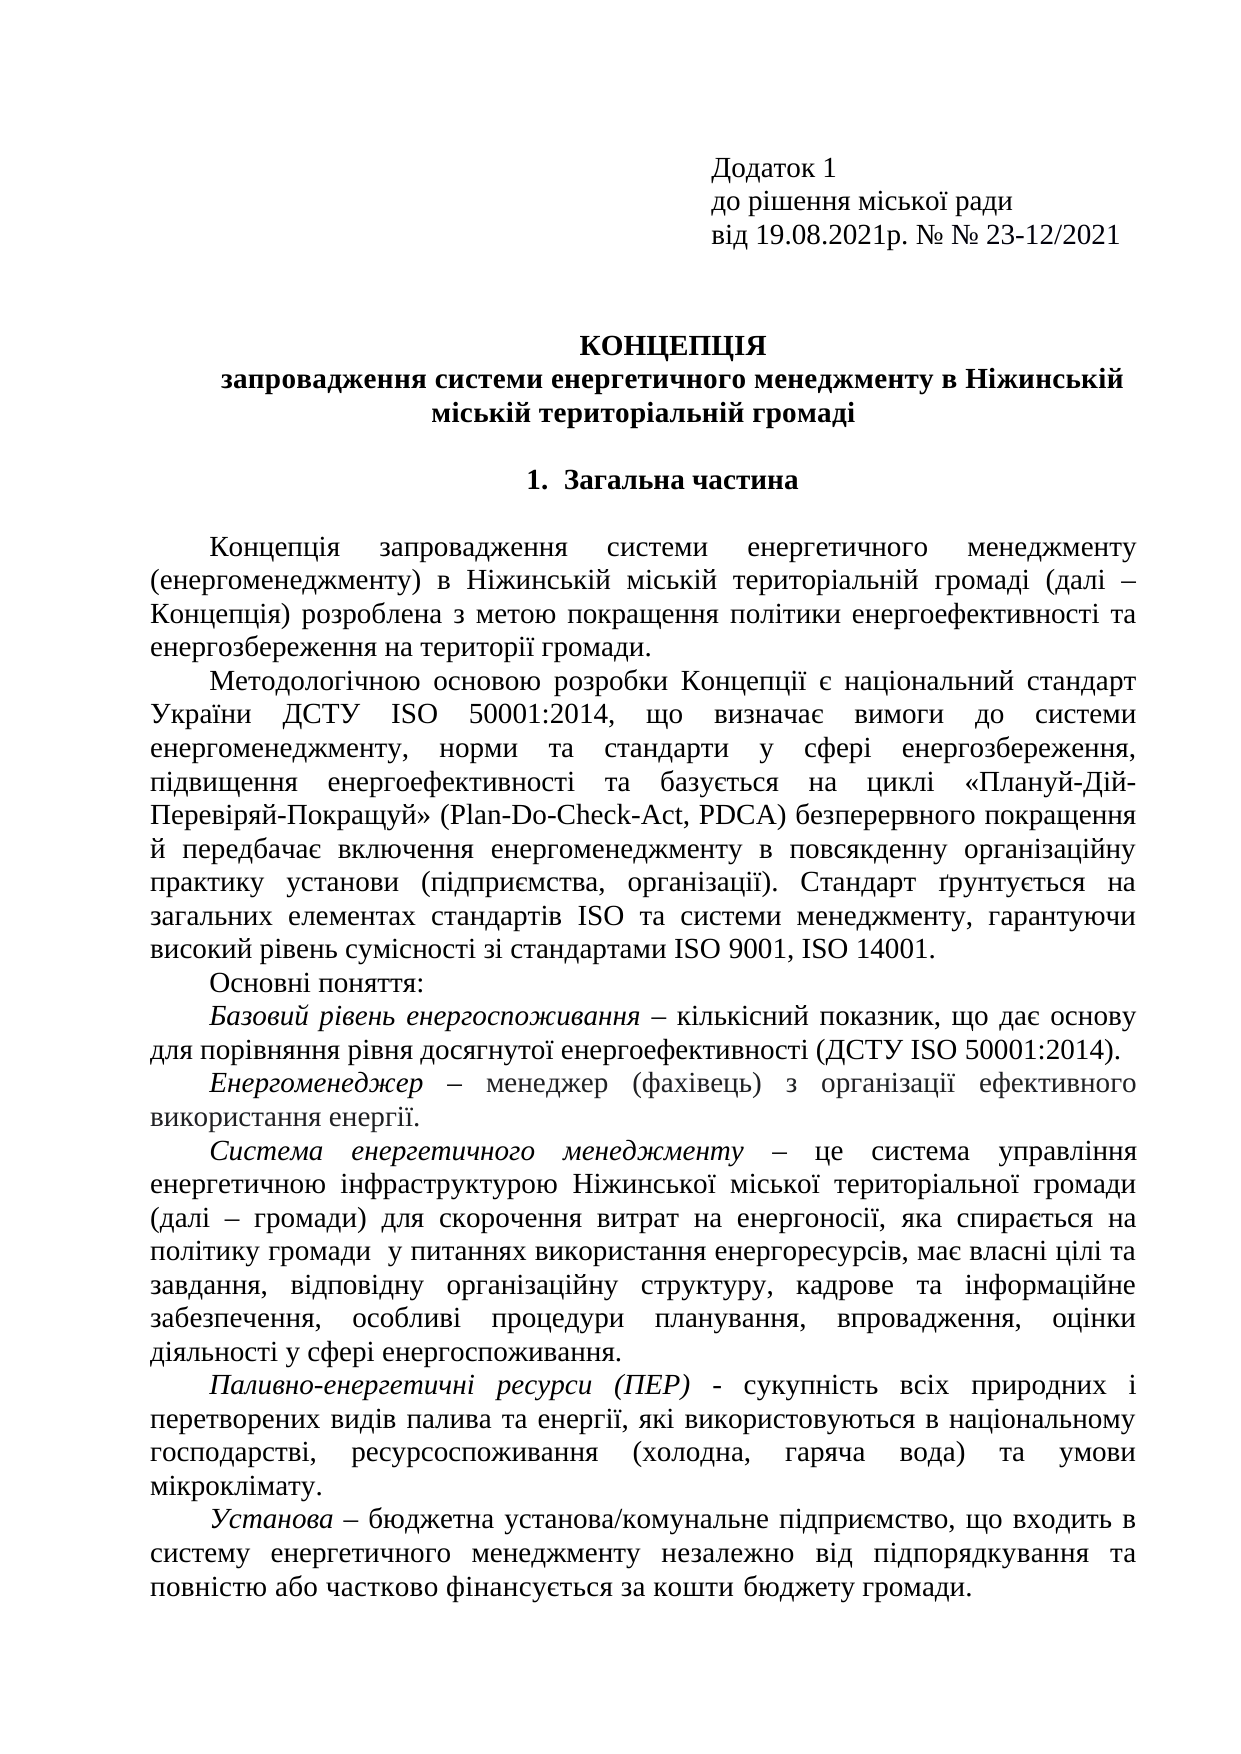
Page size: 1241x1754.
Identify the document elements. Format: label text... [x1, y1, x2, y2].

text Система енергетичного менеджменту – це система управління енергетичною інфраструктурою Ніжинської міської територіальної громади (далі – громади) для скорочення витрат на енергоносії, яка спирається на політику громади у питаннях використання енергоресурсів, має власні цілі та завдання, відповідну організаційну структуру, кадрове та інформаційне забезпечення, особливі процедури планування, впровадження, оцінки діяльності у сфері енергоспоживання. [150, 1133, 1137, 1367]
text Паливно-енергетичні ресурси (ПЕР) - сукупність всіх природних і перетворених видів палива та енергії, які використовуються в національному господарстві, ресурсоспоживання (холодна, гаряча вода) та умови мікроклімату. [150, 1367, 1137, 1502]
text Установа – бюджетна установа/комунальне підприємство, що входить в систему енергетичного менеджменту незалежно від підпорядкування та повністю або частково фінансується за кошти бюджету громади. [150, 1502, 1137, 1602]
text Основні поняття: [150, 965, 1137, 998]
text від 19.08.2021р. № № 23-12/2021 [150, 217, 1137, 251]
text до рішення міської ради [150, 183, 1137, 217]
text Методологічною основою розробки Концепції є національний стандарт України ДСТУ ISO 50001:2014, що визначає вимоги до системи енергоменеджменту, норми та стандарти у сфері енергозбереження, підвищення енергоефективності та базується на циклі «Плануй-Дій-Перевіряй-Покращуй» (Plan-Do-Check-Act, PDCA) безперервного покращення й передбачає включення енергоменеджменту в повсякденну організаційну практику установи (підприємства, організації). Стандарт ґрунтується на загальних елементах стандартів ISO та системи менеджменту, гарантуючи високий рівень сумісності зі стандартами ISO 9001, ISO 14001. [150, 663, 1137, 965]
text Базовий рівень енергоспоживання – кількісний показник, що дає основу для порівняння рівня досягнутої енергоефективності (ДСТУ ISO 50001:2014). [150, 998, 1137, 1066]
text Енергоменеджер – менеджер (фахівець) з організації ефективного використання енергії. [150, 1066, 1137, 1133]
text Додаток 1 [150, 150, 1137, 183]
text запровадження системи енергетичного менеджменту в Ніжинській міській територіальній громаді [150, 361, 1137, 428]
list Загальна частина [187, 462, 1137, 495]
text КОНЦЕПЦІЯ [150, 328, 1137, 361]
text Концепція запровадження системи енергетичного менеджменту (енергоменеджменту) в Ніжинській міській територіальній громаді (далі – Концепція) розроблена з метою покращення політики енергоефективності та енергозбереження на території громади. [150, 529, 1137, 663]
